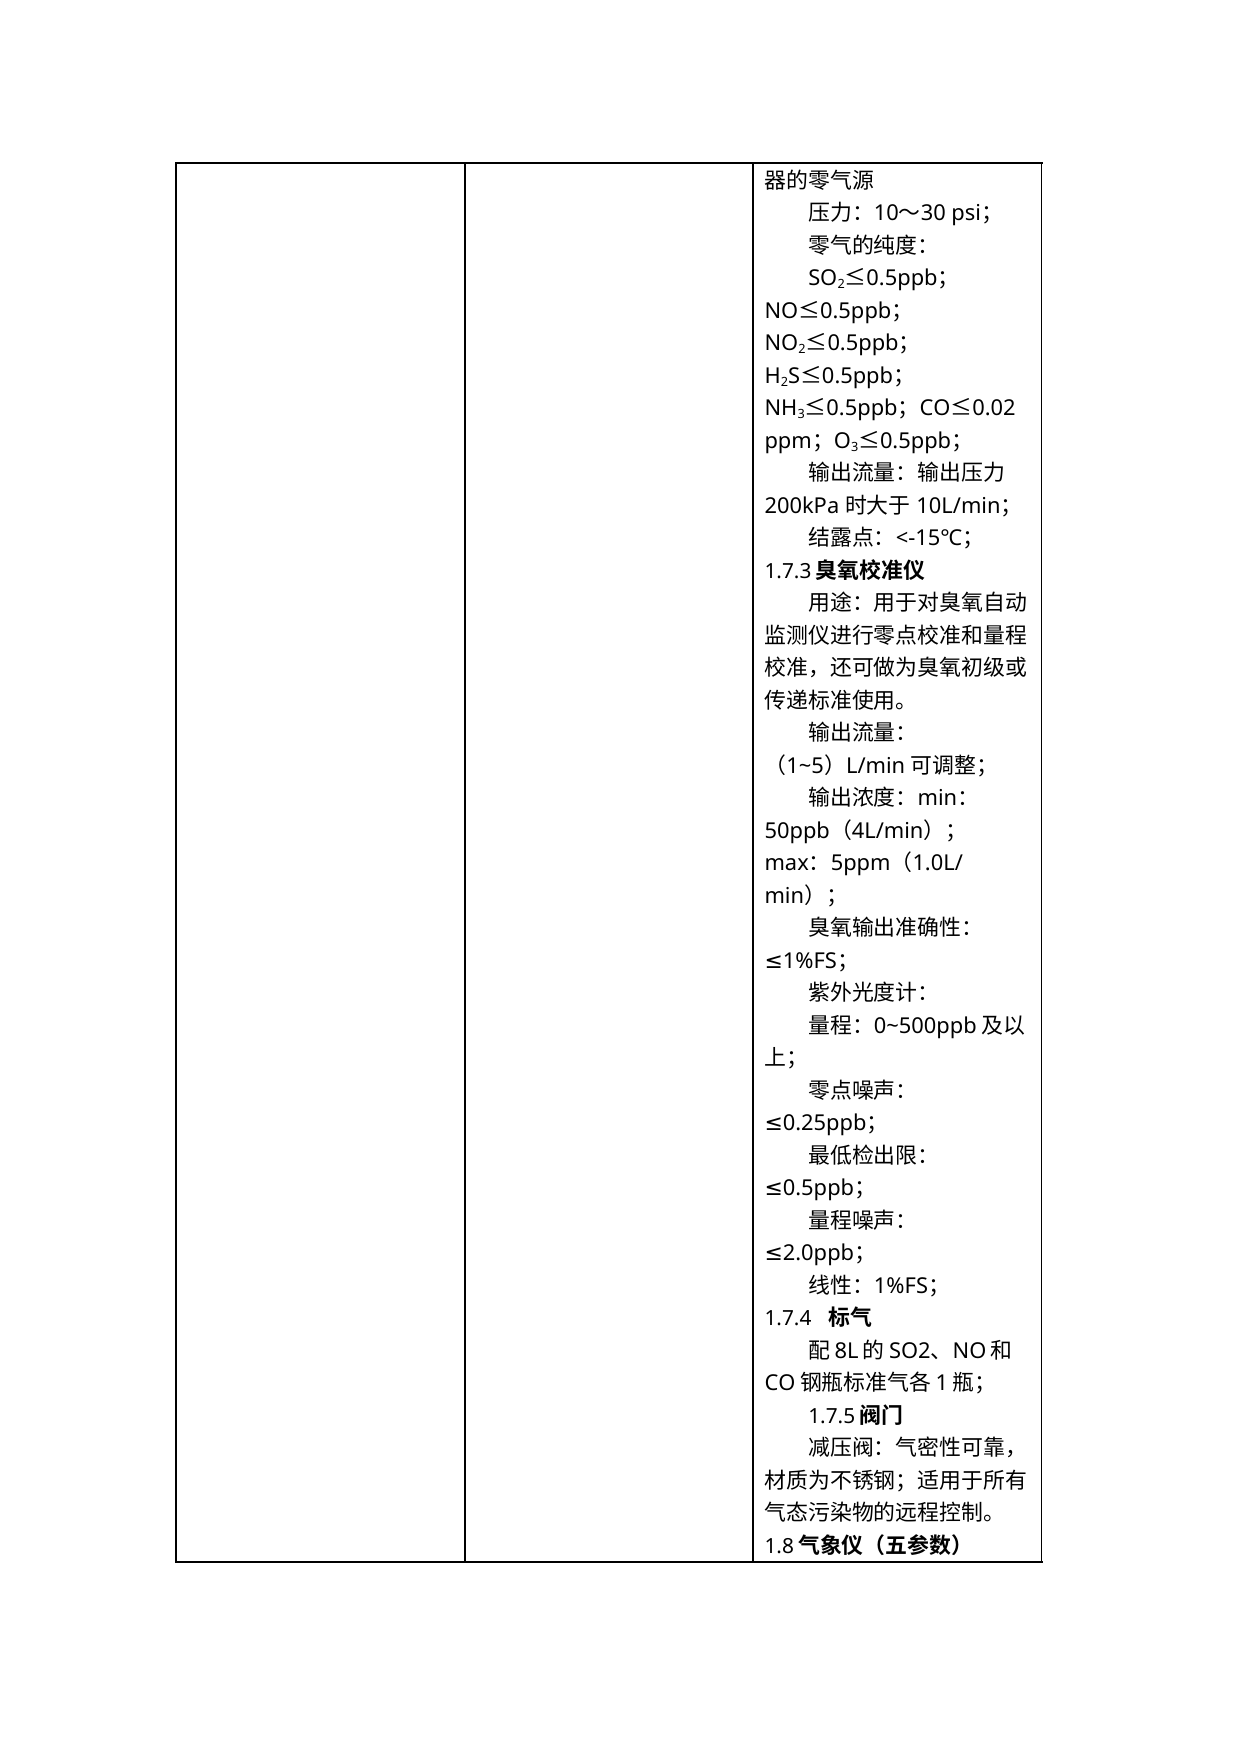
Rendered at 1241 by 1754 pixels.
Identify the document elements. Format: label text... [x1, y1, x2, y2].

table_cell 1 [177, 164, 464, 1561]
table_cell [754, 164, 1041, 1561]
table_cell ▲ [466, 164, 752, 1561]
